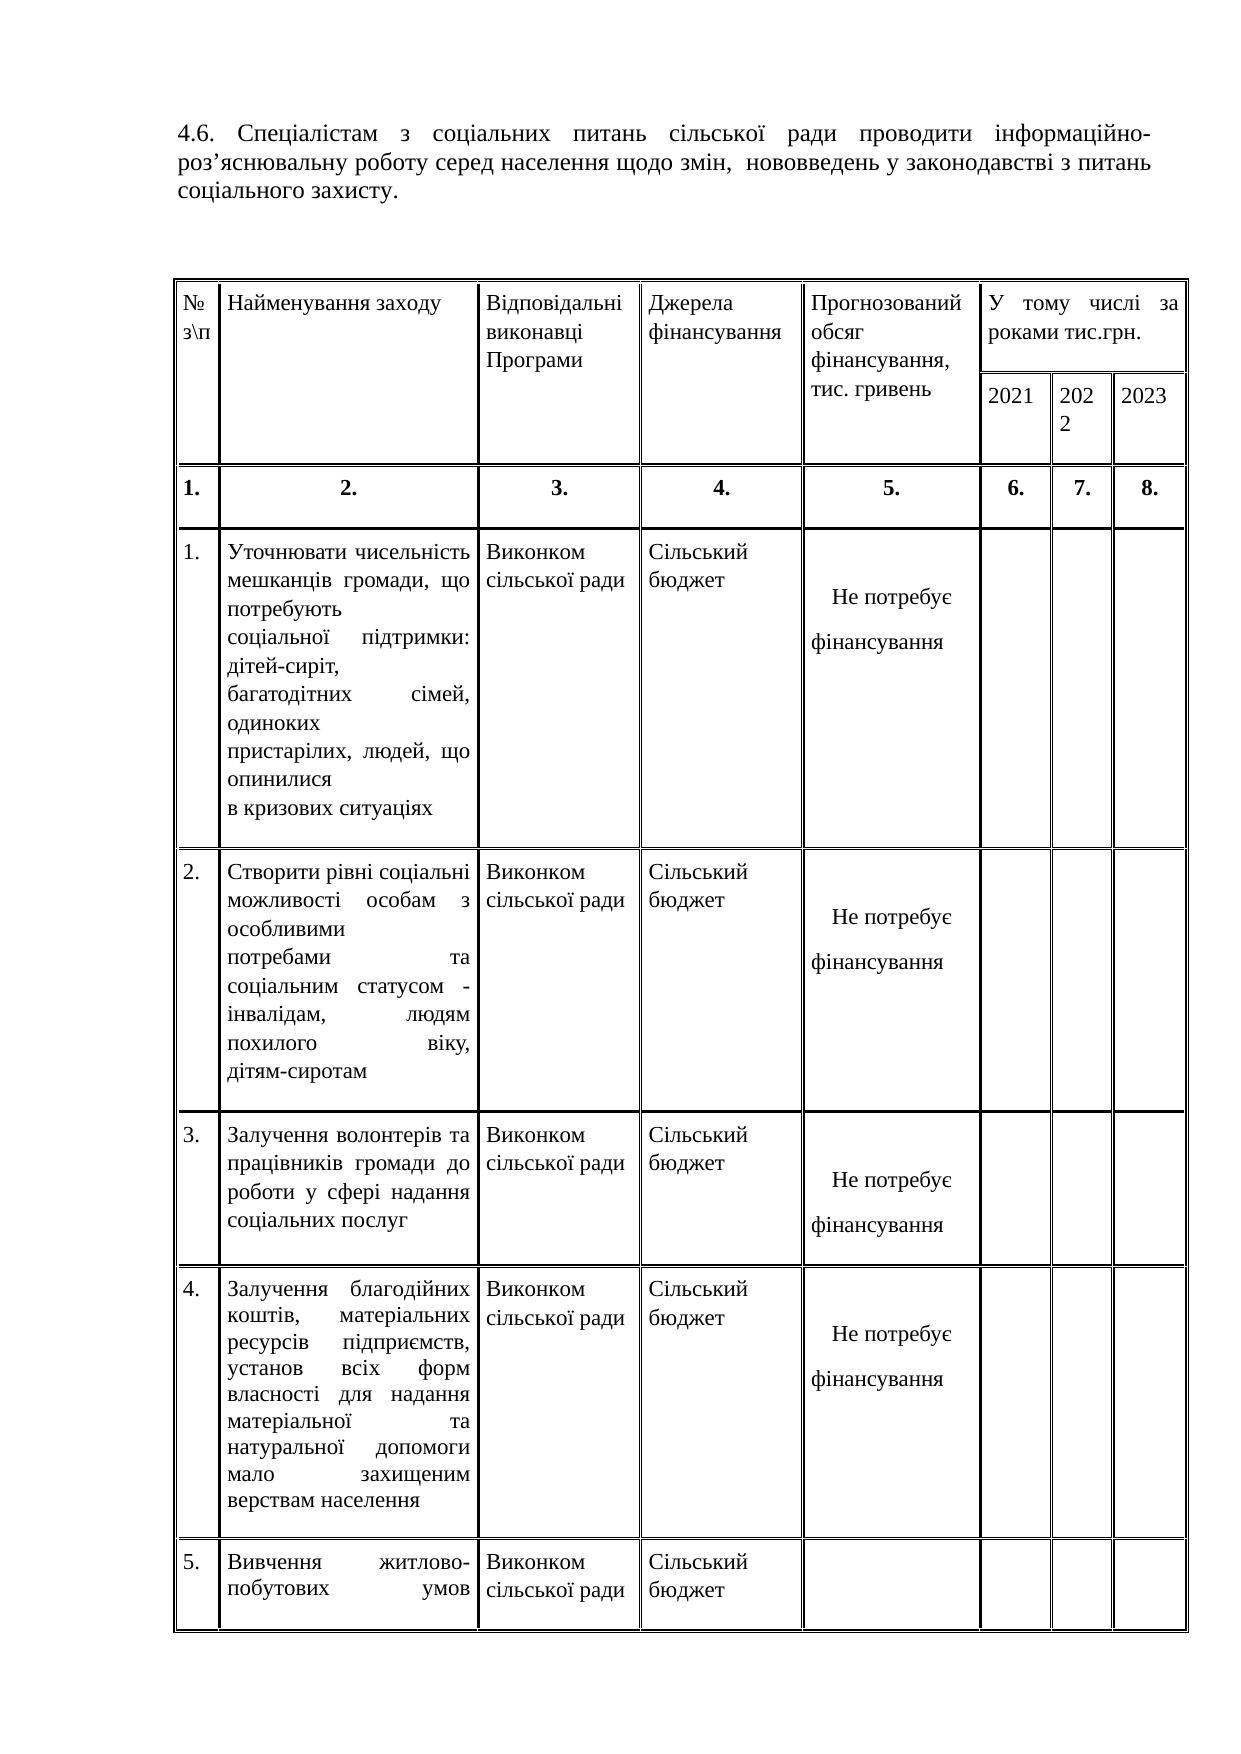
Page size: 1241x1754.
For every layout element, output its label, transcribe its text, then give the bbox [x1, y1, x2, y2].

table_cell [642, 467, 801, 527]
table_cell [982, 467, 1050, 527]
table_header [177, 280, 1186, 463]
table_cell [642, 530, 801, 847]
text 4.6. Спеціалістам з соціальних питань сільської ради проводити інформаційно-роз’яснювальну роботу серед населення щодо змін, нововведень у законодавстві з питань соціального захисту. [177, 118, 1152, 204]
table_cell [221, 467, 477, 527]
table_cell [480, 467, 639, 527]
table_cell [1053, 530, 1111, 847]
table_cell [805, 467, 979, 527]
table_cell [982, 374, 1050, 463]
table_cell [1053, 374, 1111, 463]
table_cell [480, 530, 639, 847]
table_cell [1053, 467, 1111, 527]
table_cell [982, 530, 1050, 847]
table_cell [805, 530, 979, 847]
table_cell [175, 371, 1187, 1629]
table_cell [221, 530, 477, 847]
